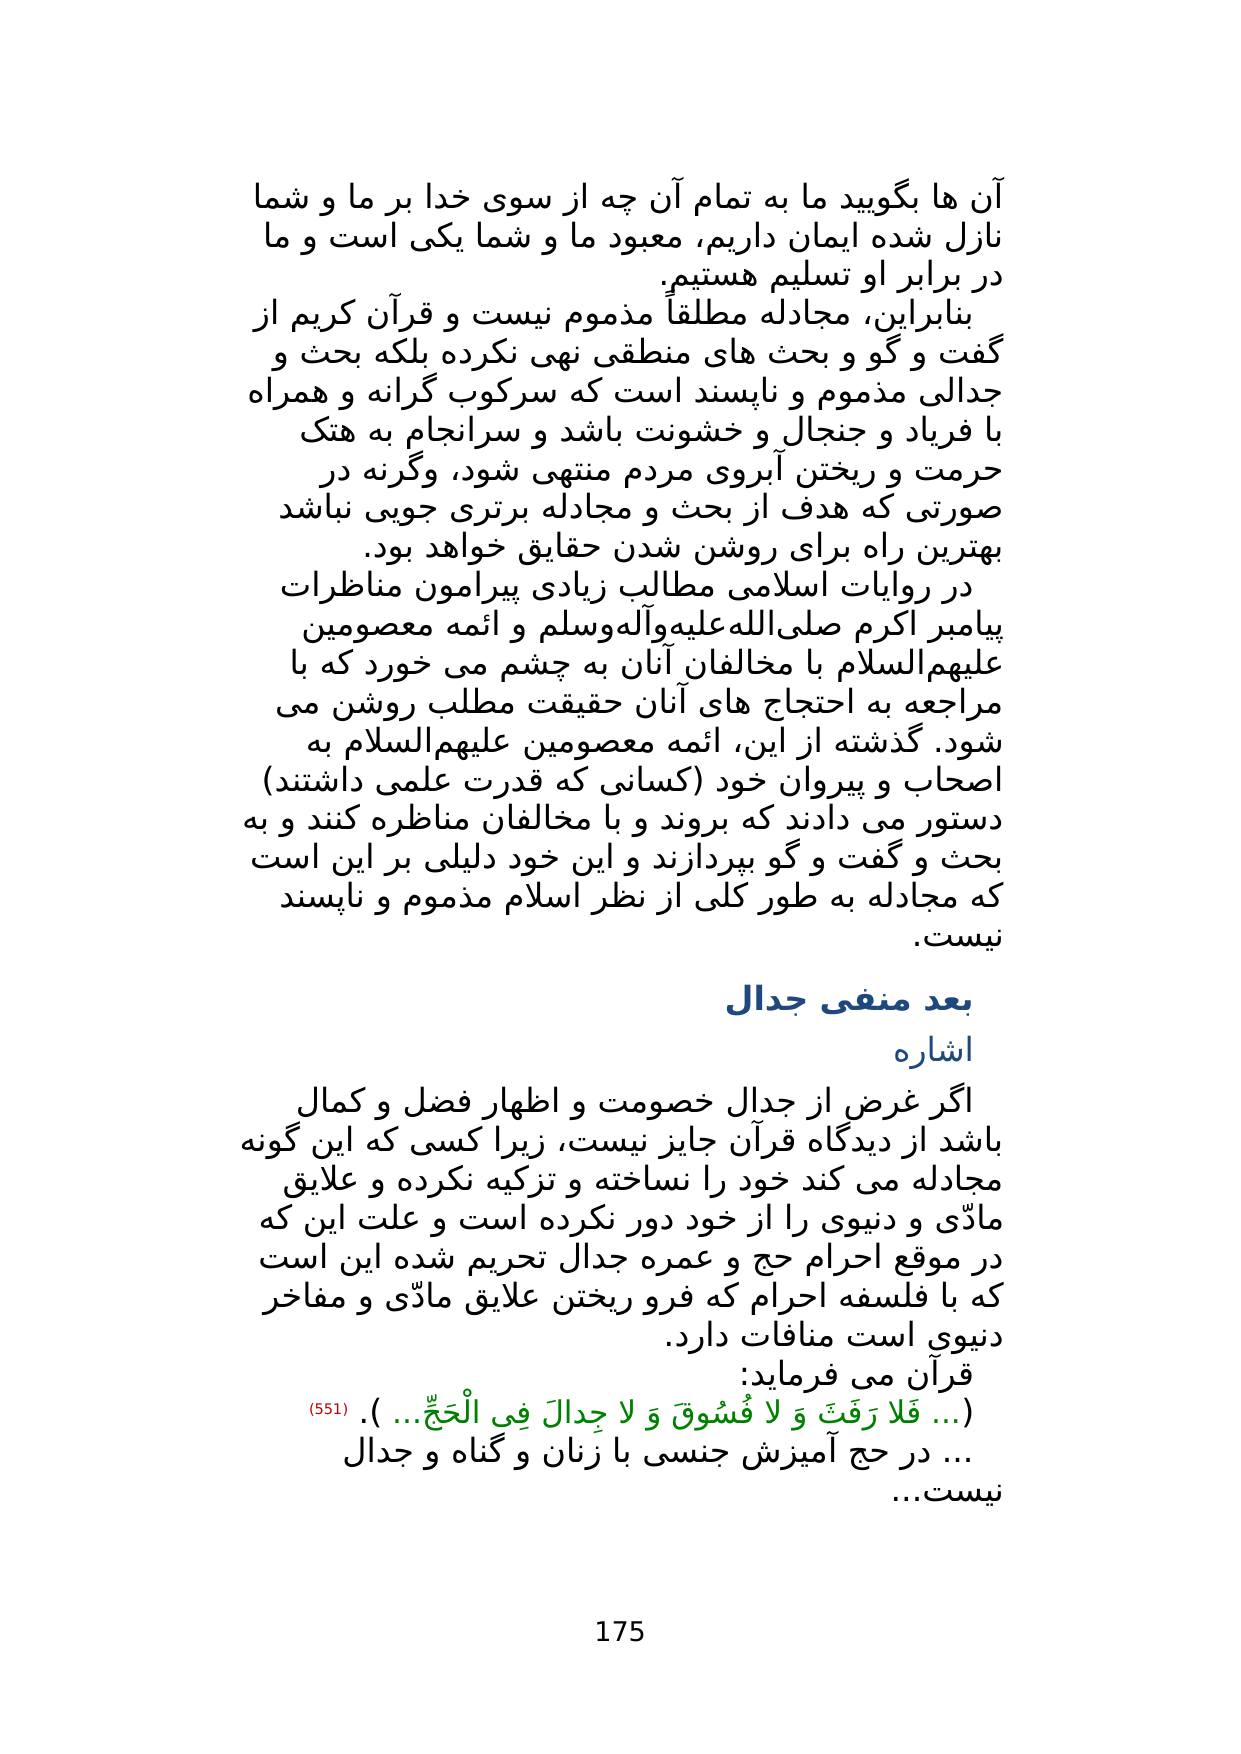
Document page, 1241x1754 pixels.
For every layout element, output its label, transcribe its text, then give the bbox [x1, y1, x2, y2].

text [236, 177, 1004, 294]
text اگر غرض از جدال خصومت و اظهار فضل و کمال باشد از دیدگاه قرآن جایز نیست، زیرا کسی که این گونه مجادله می کند خود را نساخته و تزکیه نکرده و علایق مادّی و دنیوی را از خود دور نکرده است و علت این که در موقع احرام حج و عمره جدال تحریم شده این است که با فلسفه احرام که فرو ریختن علایق مادّی و مفاخر دنیوی است منافات دارد. [236, 1082, 1004, 1354]
text بنابراین، مجادله مطلقاً مذموم نیست و قرآن کریم از گفت و گو و بحث های منطقی نهی نکرده بلکه بحث و جدالی مذموم و ناپسند است که سرکوب گرانه و همراه با فریاد و جنجال و خشونت باشد و سرانجام به هتک حرمت و ریختن آبروی مردم منتهی شود، وگرنه در صورتی که هدف از بحث و مجادله برتری جویی نباشد بهترین راه برای روشن شدن حقایق خواهد بود. [236, 294, 1004, 566]
text ... در حج آمیزش جنسی با زنان و گناه و جدال نیست... [236, 1432, 1004, 1509]
text (... فَلا رَفَثَ وَ لا فُسُوقَ وَ لا جِدالَ فِی الْحَجِّ... ). (551) [236, 1393, 1004, 1432]
subtitle اشاره [236, 1031, 1004, 1069]
subtitle بعد منفی جدال [236, 979, 1004, 1018]
text در روایات اسلامی مطالب زیادی پیرامون مناظرات پیامبر اکرم صلى‌الله‌عليه‌وآله‌وسلم و ائمه معصومین عليهم‌السلام با مخالفان آنان به چشم می خورد که با مراجعه به احتجاج های آنان حقیقت مطلب روشن می شود. گذشته از این، ائمه معصومین عليهم‌السلام به اصحاب و پیروان خود (کسانی که قدرت علمی داشتند) دستور می دادند که بروند و با مخالفان مناظره کنند و به بحث و گفت و گو بپردازند و این خود دلیلی بر این است که مجادله به طور کلی از نظر اسلام مذموم و ناپسند نیست. [236, 566, 1004, 954]
text قرآن می فرماید: [236, 1354, 1004, 1393]
